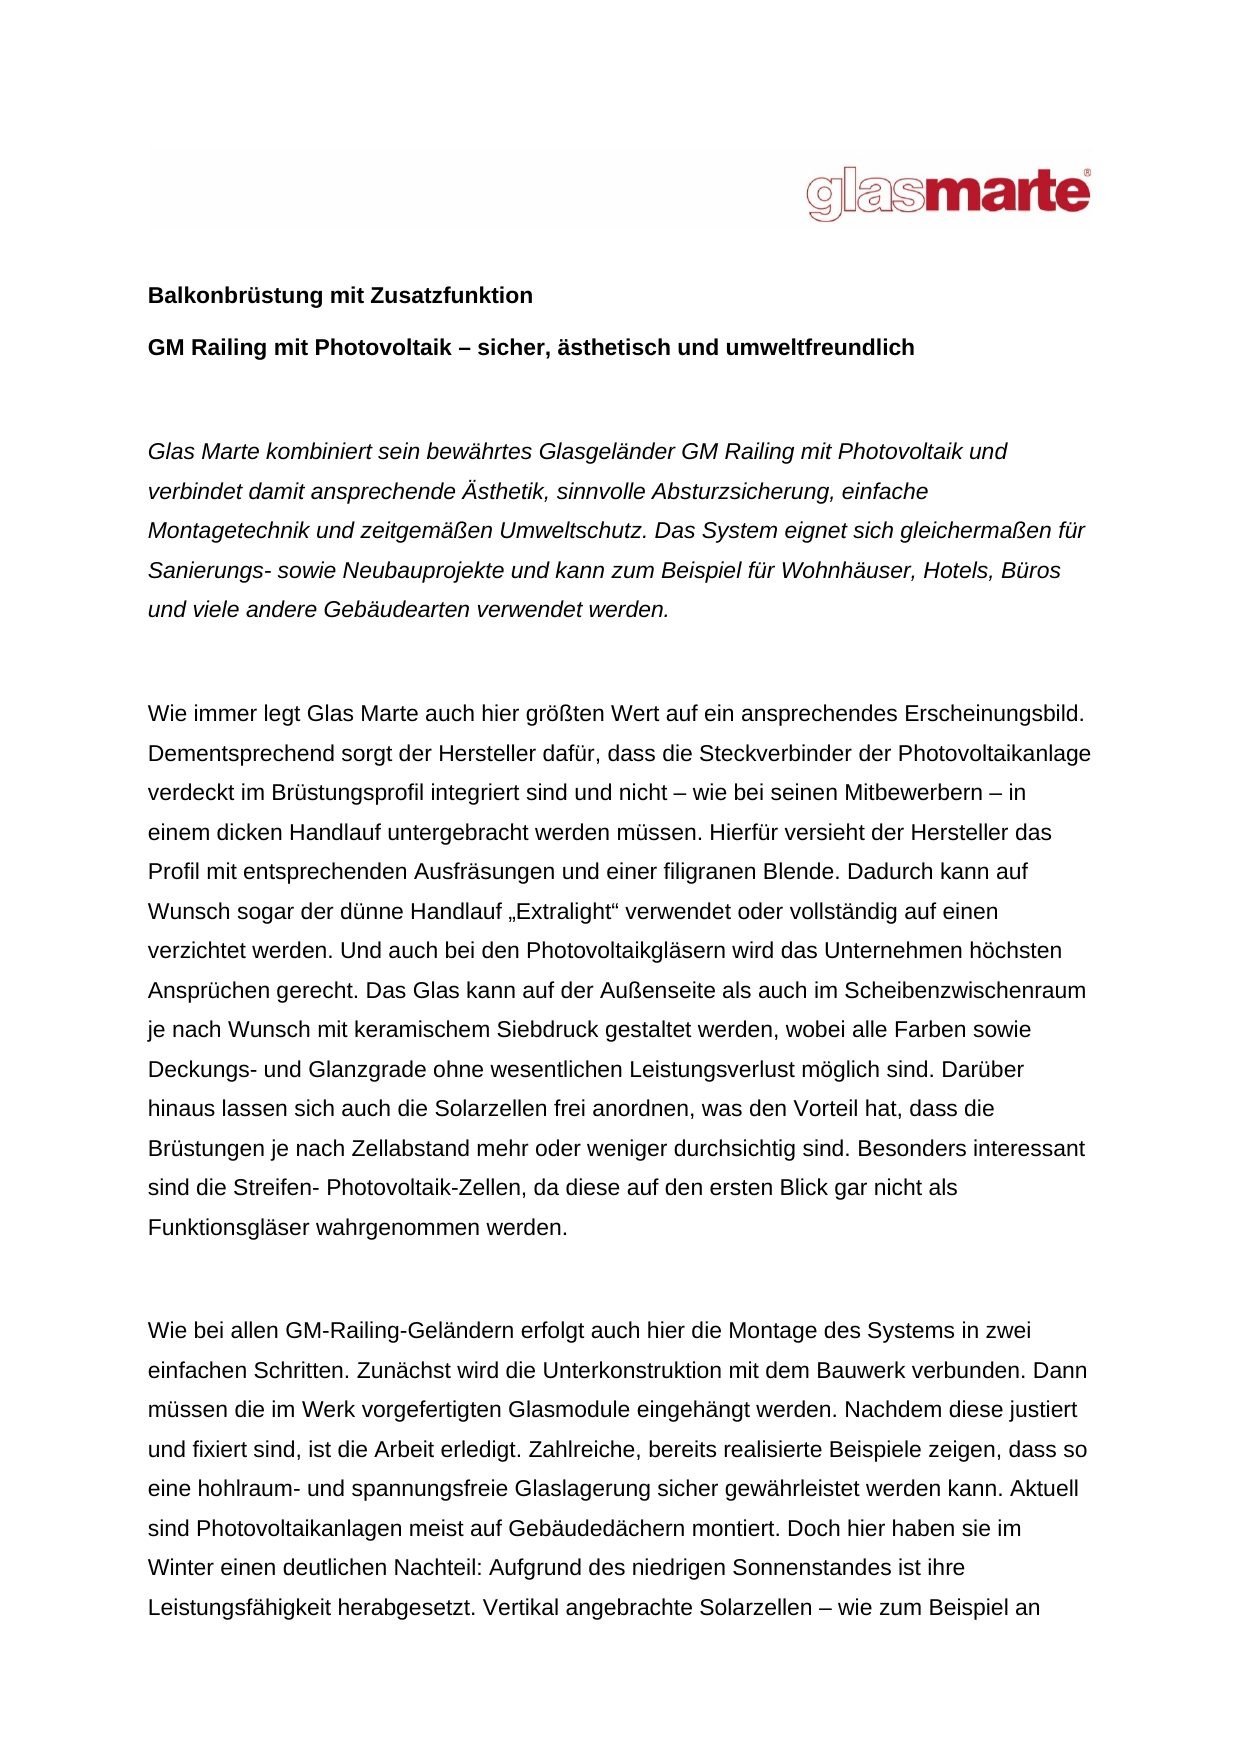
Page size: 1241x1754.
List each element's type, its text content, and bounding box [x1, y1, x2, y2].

picture [147, 147, 1093, 230]
text GM Railing mit Photovoltaik – sicher, ästhetisch und umweltfreundlich [148, 334, 1093, 361]
text Glas Marte kombiniert sein bewährtes Glasgeländer GM Railing mit Photovoltaik und verbindet damit ansprechende Ästhetik, sinnvolle Absturzsicherung, einfache Montagetechnik und zeitgemäßen Umweltschutz. Das System eignet sich gleichermaßen für Sanierungs- sowie Neubauprojekte und kann zum Beispiel für Wohnhäuser, Hotels, Büros und viele andere Gebäudearten verwendet werden. [148, 438, 1093, 623]
text Balkonbrüstung mit Zusatzfunktion [148, 282, 1093, 309]
text Wie immer legt Glas Marte auch hier größten Wert auf ein ansprechendes Erscheinungsbild. Dementsprechend sorgt der Hersteller dafür, dass die Steckverbinder der Photovoltaikanlage verdeckt im Brüstungsprofil integriert sind und nicht – wie bei seinen Mitbewerbern – in einem dicken Handlauf untergebracht werden müssen. Hierfür versieht der Hersteller das Profil mit entsprechenden Ausfräsungen und einer filigranen Blende. Dadurch kann auf Wunsch sogar der dünne Handlauf „Extralight“ verwendet oder vollständig auf einen verzichtet werden. Und auch bei den Photovoltaikgläsern wird das Unternehmen höchsten Ansprüchen gerecht. Das Glas kann auf der Außenseite als auch im Scheibenzwischenraum je nach Wunsch mit keramischem Siebdruck gestaltet werden, wobei alle Farben sowie Deckungs- und Glanzgrade ohne wesentlichen Leistungsverlust möglich sind. Darüber hinaus lassen sich auch die Solarzellen frei anordnen, was den Vorteil hat, dass die Brüstungen je nach Zellabstand mehr oder weniger durchsichtig sind. Besonders interessant sind die Streifen- Photovoltaik-Zellen, da diese auf den ersten Blick gar nicht als Funktionsgläser wahrgenommen werden. [148, 700, 1093, 1240]
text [148, 1317, 1093, 1620]
